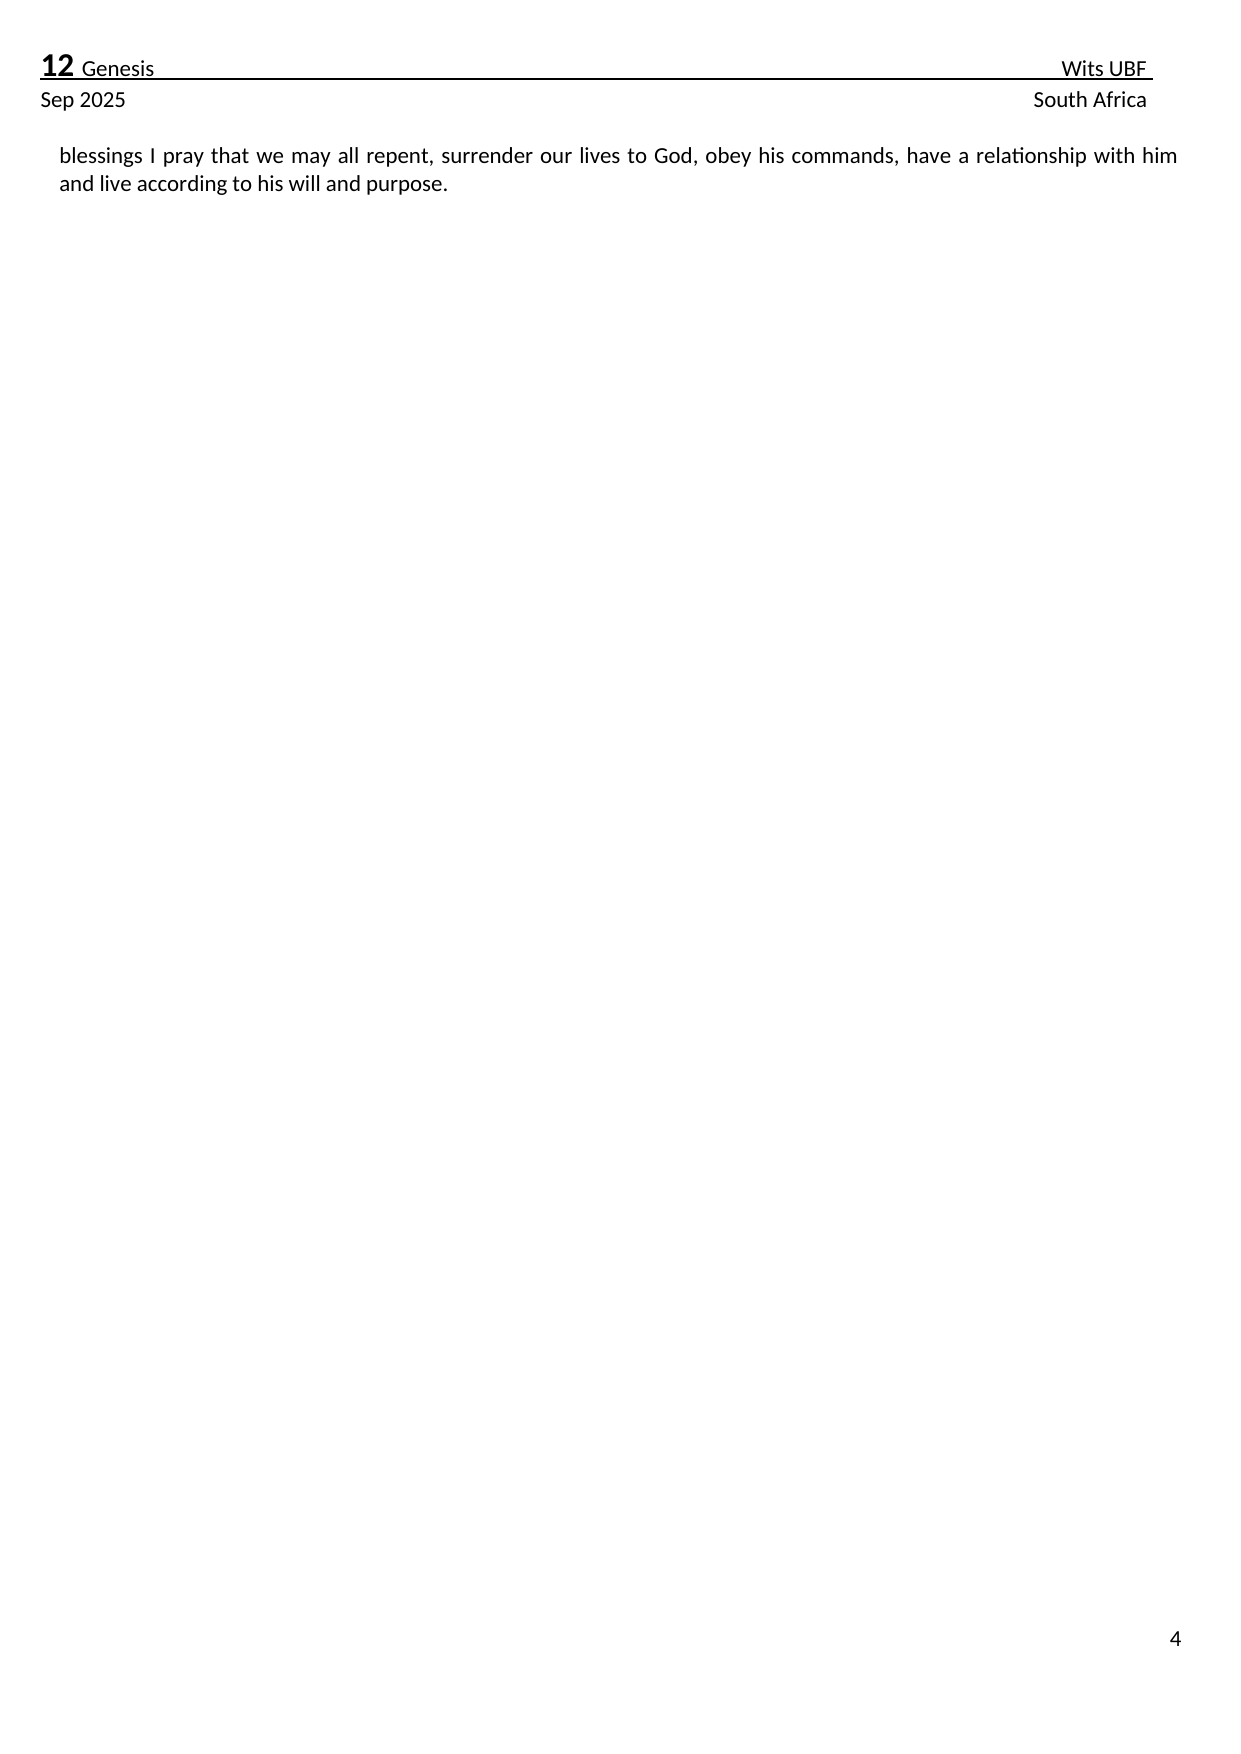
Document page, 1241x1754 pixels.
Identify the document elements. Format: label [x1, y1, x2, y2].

text [59, 141, 1181, 197]
